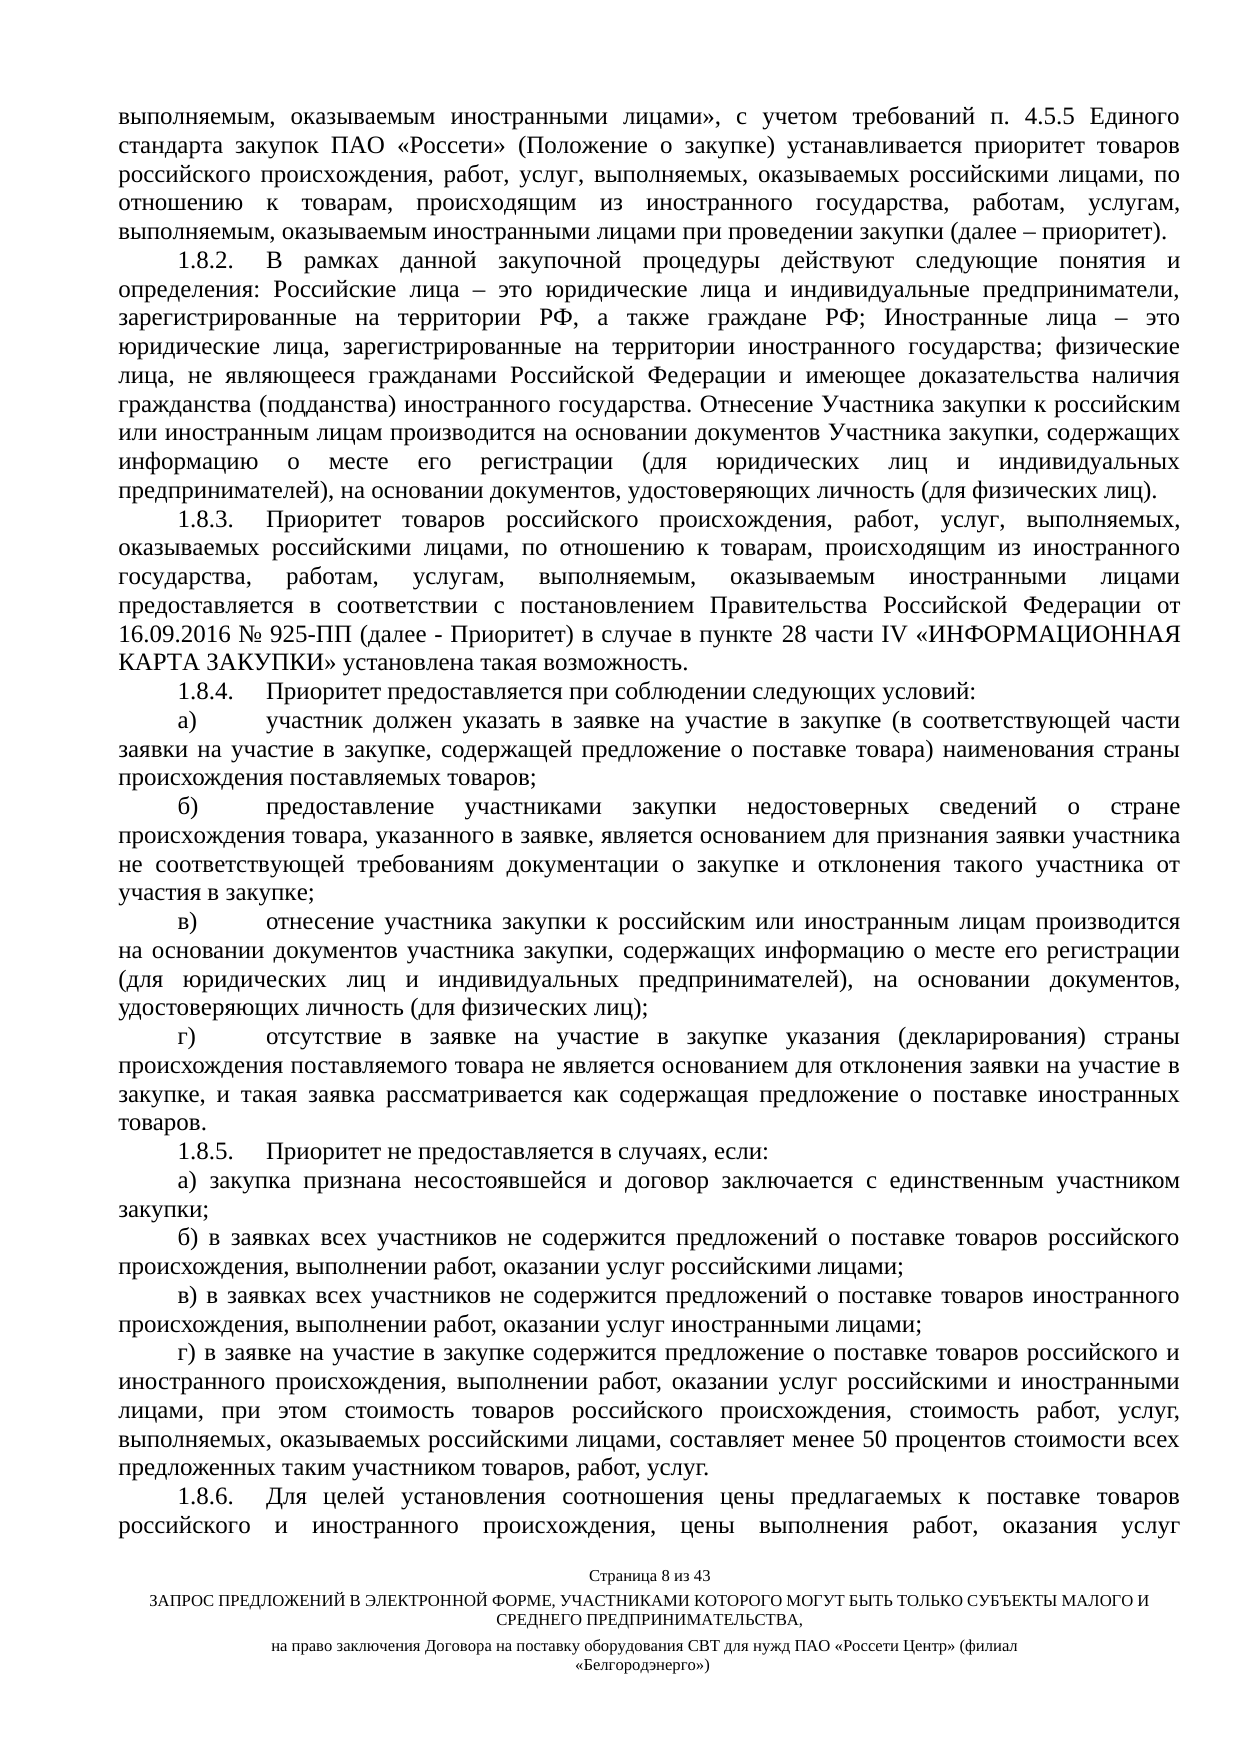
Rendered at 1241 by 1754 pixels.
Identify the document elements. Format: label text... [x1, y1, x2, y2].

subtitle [118, 1481, 1181, 1539]
list отсутствие в заявке на участие в закупке указания (декларирования) страны происхождения поставляемого товара не является основанием для отклонения заявки на участие в закупке, и такая заявка рассматривается как содержащая предложение о поставке иностранных товаров. [118, 1021, 1181, 1136]
subtitle Приоритет товаров российского происхождения, работ, услуг, выполняемых, оказываемых российскими лицами, по отношению к товарам, происходящим из иностранного государства, работам, услугам, выполняемым, оказываемым иностранными лицами предоставляется в соответствии с постановлением Правительства Российской Федерации от 16.09.2016 № 925-ПП (далее - Приоритет) в случае в пункте 28 части IV «ИНФОРМАЦИОННАЯ КАРТА ЗАКУПКИ» установлена такая возможность. [118, 504, 1181, 676]
list в) в заявках всех участников не содержится предложений о поставке товаров иностранного происхождения, выполнении работ, оказании услуг иностранными лицами; [118, 1280, 1181, 1337]
list а) закупка признана несостоявшейся и договор заключается с единственным участником закупки; [118, 1165, 1181, 1222]
list участник должен указать в заявке на участие в закупке (в соответствующей части заявки на участие в закупке, содержащей предложение о поставке товара) наименования страны происхождения поставляемых товаров; [118, 705, 1181, 791]
subtitle Приоритет не предоставляется в случаях, если: [118, 1136, 1181, 1165]
list предоставление участниками закупки недостоверных сведений о стране происхождения товара, указанного в заявке, является основанием для признания заявки участника не соответствующей требованиям документации о закупке и отклонения такого участника от участия в закупке; [118, 791, 1181, 906]
list г) в заявке на участие в закупке содержится предложение о поставке товаров российского и иностранного происхождения, выполнении работ, оказании услуг российскими и иностранными лицами, при этом стоимость товаров российского происхождения, стоимость работ, услуг, выполняемых, оказываемых российскими лицами, составляет менее 50 процентов стоимости всех предложенных таким участником товаров, работ, услуг. [118, 1337, 1181, 1481]
list отнесение участника закупки к российским или иностранным лицам производится на основании документов участника закупки, содержащих информацию о месте его регистрации (для юридических лиц и индивидуальных предпринимателей), на основании документов, удостоверяющих личность (для физических лиц); [118, 906, 1181, 1021]
subtitle Приоритет предоставляется при соблюдении следующих условий: [118, 676, 1181, 705]
list б) в заявках всех участников не содержится предложений о поставке товаров российского происхождения, выполнении работ, оказании услуг российскими лицами; [118, 1222, 1181, 1280]
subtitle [118, 101, 1181, 245]
subtitle В рамках данной закупочной процедуры действуют следующие понятия и определения: Российские лица – это юридические лица и индивидуальные предприниматели, зарегистрированные на территории РФ, а также граждане РФ; Иностранные лица – это юридические лица, зарегистрированные на территории иностранного государства; физические лица, не являющееся гражданами Российской Федерации и имеющее доказательства наличия гражданства (подданства) иностранного государства. Отнесение Участника закупки к российским или иностранным лицам производится на основании документов Участника закупки, содержащих информацию о месте его регистрации (для юридических лиц и индивидуальных предпринимателей), на основании документов, удостоверяющих личность (для физических лиц). [118, 245, 1181, 504]
